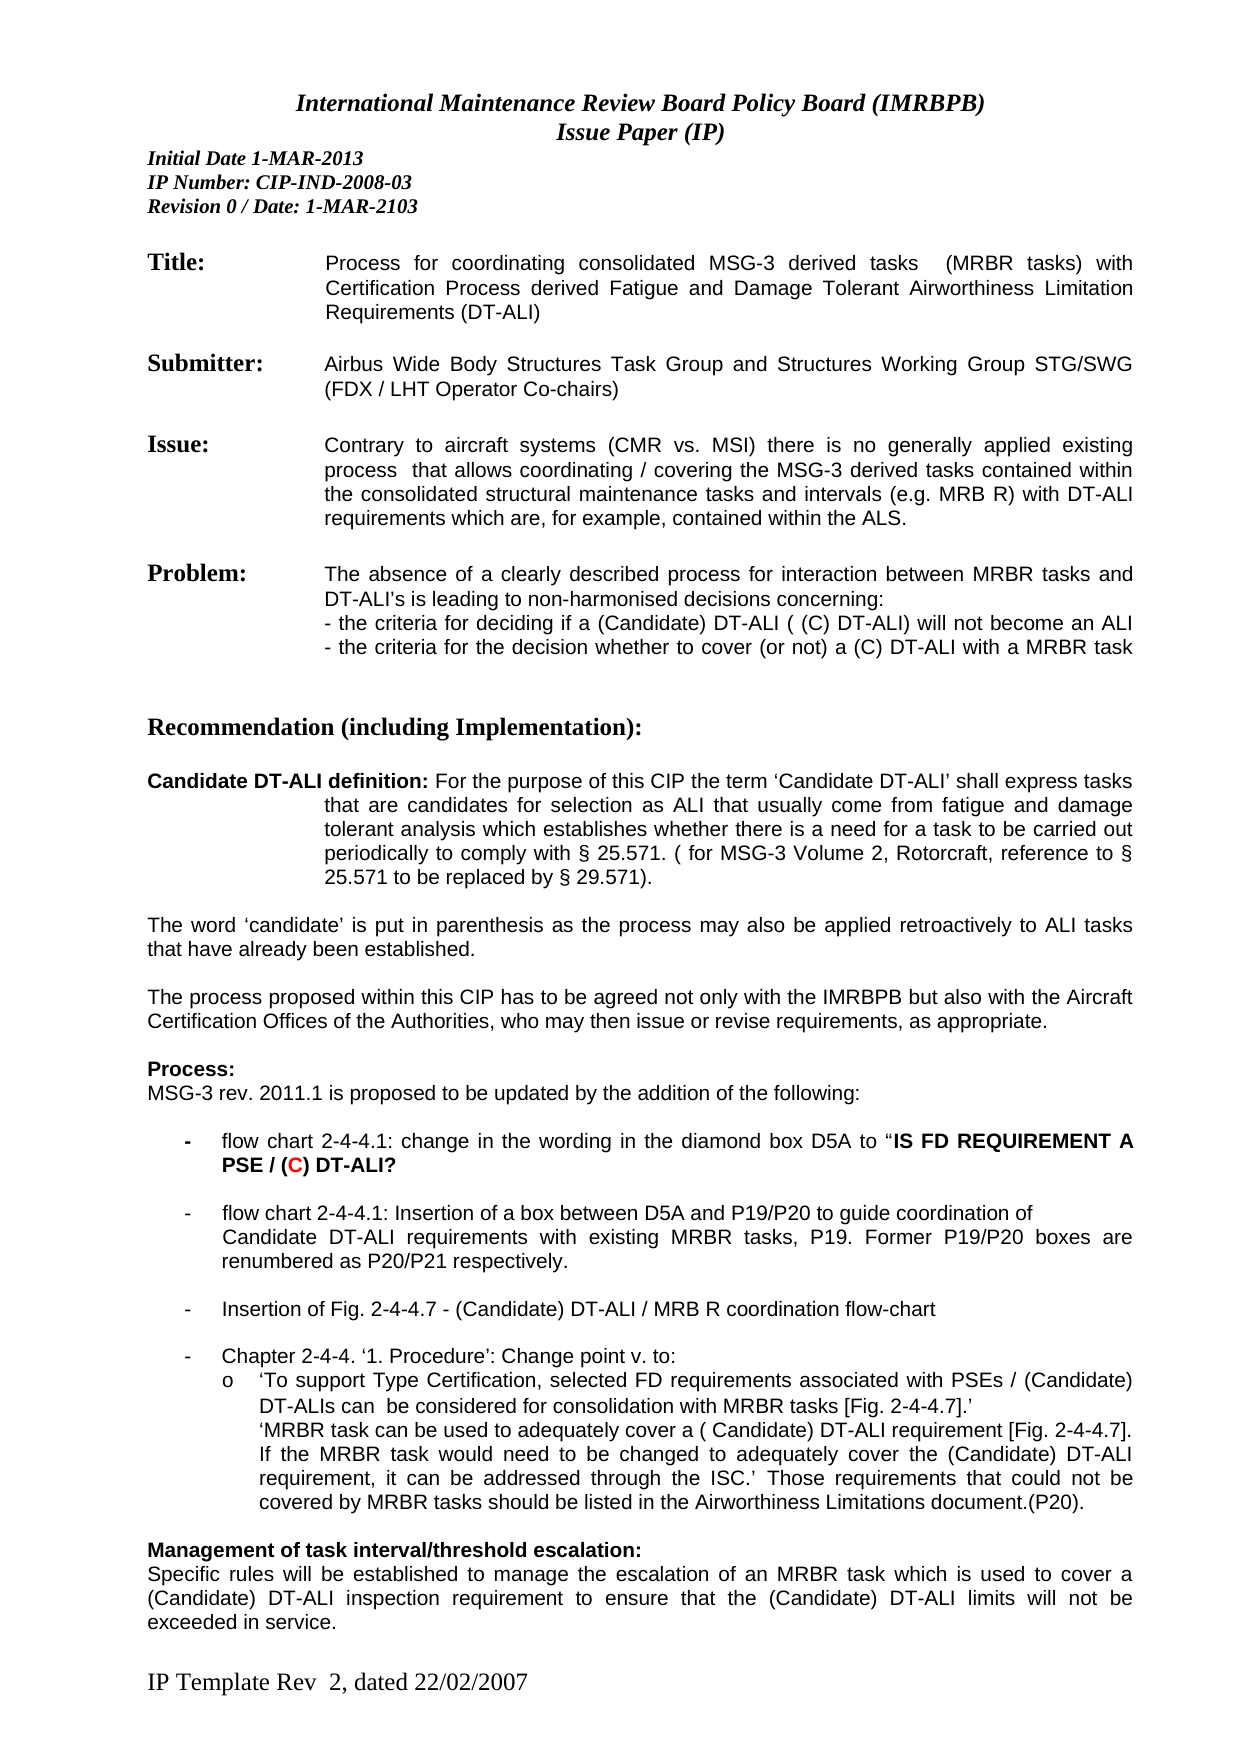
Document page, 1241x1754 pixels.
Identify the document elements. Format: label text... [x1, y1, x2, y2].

text Problem: The absence of a clearly described process for interaction between MRBR tasks and DT-ALI’s is leading to non-harmonised decisions concerning: [147, 558, 1134, 611]
text - the criteria for deciding if a (Candidate) DT-ALI ( (C) DT-ALI) will not become an ALI - the criteria for the decision whether to cover (or not) a (C) DT-ALI with a MRBR task [324, 611, 1134, 688]
text MSG-3 rev. 2011.1 is proposed to be updated by the addition of the following: [147, 1081, 1134, 1105]
list ‘MRBR task can be used to adequately cover a ( Candidate) DT-ALI requirement [Fig. 2-4-4.7]. If the MRBR task would need to be changed to adequately cover the (Candidate) DT-ALI requirement, it can be addressed through the ISC.’ Those requirements that could not be covered by MRBR tasks should be listed in the Airworthiness Limitations document.(P20). [259, 1418, 1134, 1514]
text Candidate DT-ALI requirements with existing MRBR tasks, P19. Former P19/P20 boxes are renumbered as P20/P21 respectively. [221, 1224, 1134, 1272]
list Chapter 2-4-4. ‘1. Procedure’: Change point v. to: [184, 1344, 1134, 1368]
list Insertion of Fig. 2-4-4.7 - (Candidate) DT-ALI / MRB R coordination flow-chart [184, 1296, 1134, 1320]
list flow chart 2-4-4.1: Insertion of a box between D5A and P19/P20 to guide coordination of [184, 1201, 1134, 1224]
text The process proposed within this CIP has to be agreed not only with the IMRBPB but also with the Aircraft Certification Offices of the Authorities, who may then issue or revise requirements, as appropriate. [147, 985, 1134, 1033]
text Candidate DT-ALI definition: For the purpose of this CIP the term ‘Candidate DT-ALI’ shall express tasks that are candidates for selection as ALI that usually come from fatigue and damage tolerant analysis which establishes whether there is a need for a task to be carried out periodically to comply with § 25.571. ( for MSG-3 Volume 2, Rotorcraft, reference to § 25.571 to be replaced by § 29.571). [147, 769, 1134, 889]
text Management of task interval/threshold escalation: [147, 1538, 1134, 1562]
text The word ‘candidate’ is put in parenthesis as the process may also be applied retroactively to ALI tasks that have already been established. [147, 913, 1134, 961]
text Title: Process for coordinating consolidated MSG-3 derived tasks (MRBR tasks) with Certification Process derived Fatigue and Damage Tolerant Airworthiness Limitation Requirements (DT-ALI) [147, 247, 1134, 324]
list flow chart 2-4-4.1: change in the wording in the diamond box D5A to “IS FD REQUIREMENT A PSE / (C) DT-ALI? [184, 1129, 1134, 1177]
text Recommendation (including Implementation): [147, 712, 1134, 741]
list ‘To support Type Certification, selected FD requirements associated with PSEs / (Candidate) DT-ALIs can be considered for consolidation with MRBR tasks [Fig. 2-4-4.7].’ [221, 1368, 1134, 1418]
text Process: [147, 1057, 1134, 1081]
text Specific rules will be established to manage the escalation of an MRBR task which is used to cover a (Candidate) DT-ALI inspection requirement to ensure that the (Candidate) DT-ALI limits will not be exceeded in service. [147, 1562, 1134, 1634]
text Submitter: Airbus Wide Body Structures Task Group and Structures Working Group STG/SWG (FDX / LHT Operator Co-chairs) [147, 348, 1134, 400]
text Issue: Contrary to aircraft systems (CMR vs. MSI) there is no generally applied existing process that allows coordinating / covering the MSG-3 derived tasks contained within the consolidated structural maintenance tasks and intervals (e.g. MRB R) with DT-ALI requirements which are, for example, contained within the ALS. [147, 429, 1134, 530]
